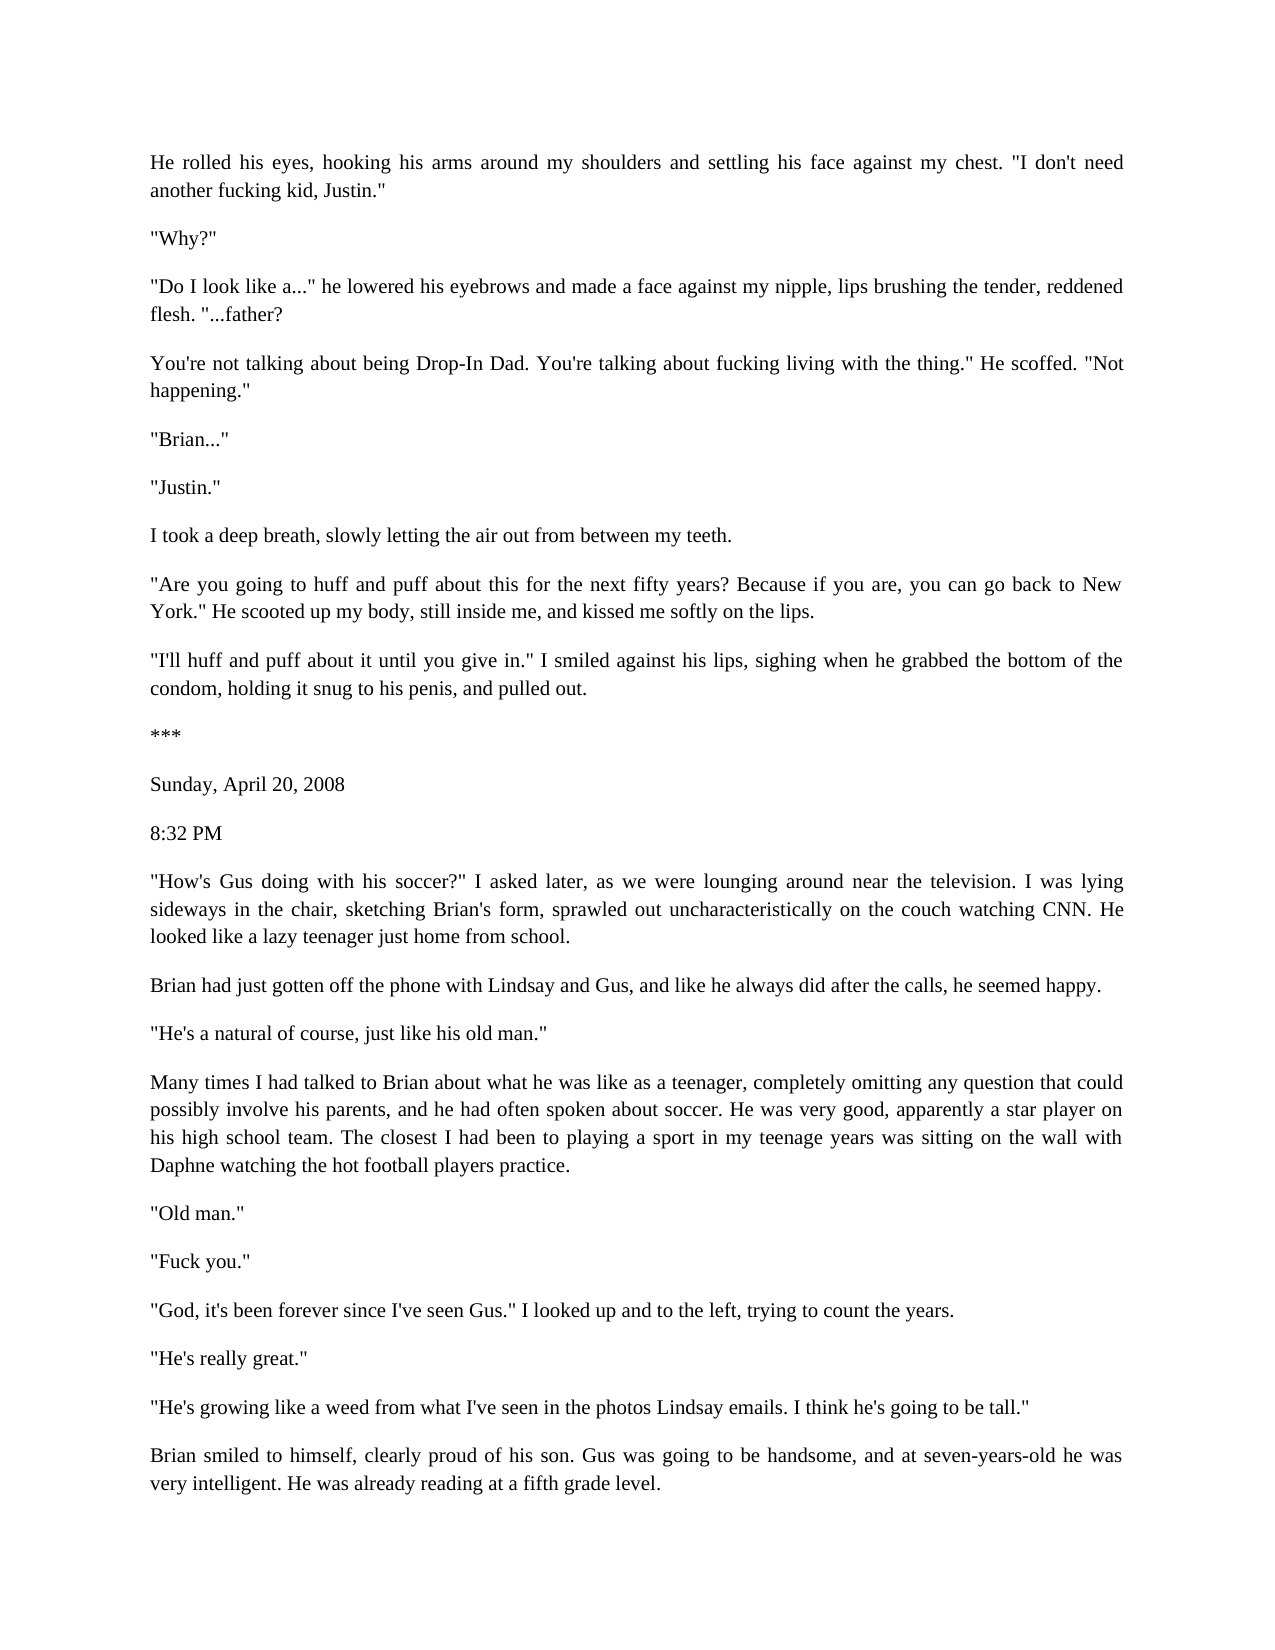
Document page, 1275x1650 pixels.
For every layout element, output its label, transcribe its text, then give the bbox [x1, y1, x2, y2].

text "He's growing like a weed from what I've seen in the photos Lindsay emails. I think he's going to be tall." [150, 1395, 1125, 1419]
text "Brian..." [150, 427, 1125, 451]
text "Why?" [150, 226, 1125, 250]
text "Old man." [150, 1201, 1125, 1225]
text 8:32 PM [150, 821, 1125, 845]
text "Fuck you." [150, 1249, 1125, 1273]
text Many times I had talked to Brian about what he was like as a teenager, completely omitting any question that could possibly involve his parents, and he had often spoken about soccer. He was very good, apparently a star player on his high school team. The closest I had been to playing a sport in my teenage years was sitting on the wall with Daphne watching the hot football players practice. [150, 1070, 1125, 1177]
text Sunday, April 20, 2008 [150, 772, 1125, 796]
text You're not talking about being Drop-In Dad. You're talking about fucking living with the thing." He scoffed. "Not happening." [150, 351, 1125, 402]
text "God, it's been forever since I've seen Gus." I looked up and to the left, trying to count the years. [150, 1298, 1125, 1322]
text "How's Gus doing with his soccer?" I asked later, as we were lounging around near the television. I was lying sideways in the chair, sketching Brian's form, sprawled out uncharacteristically on the couch watching CNN. He looked like a lazy teenager just home from school. [150, 869, 1125, 948]
text I took a deep breath, slowly letting the air out from between my teeth. [150, 523, 1125, 547]
text "I'll huff and puff about it until you give in." I smiled against his lips, sighing when he grabbed the bottom of the condom, holding it snug to his penis, and pulled out. [150, 648, 1125, 699]
text He rolled his eyes, hooking his arms around my shoulders and settling his face against my chest. "I don't need another fucking kid, Justin." [150, 150, 1125, 202]
text "He's really great." [150, 1346, 1125, 1370]
text "Are you going to huff and puff about this for the next fifty years? Because if you are, you can go back to New York." He scooted up my body, still inside me, and kissed me softly on the lips. [150, 572, 1125, 623]
text Brian had just gotten off the phone with Lindsay and Gus, and like he always did after the calls, he seemed happy. [150, 973, 1125, 997]
text Brian smiled to himself, clearly proud of his son. Gus was going to be handsome, and at seven-years-old he was very intelligent. He was already reading at a fifth grade level. [150, 1443, 1125, 1495]
text *** [150, 724, 1125, 748]
text "Justin." [150, 475, 1125, 499]
text "Do I look like a..." he lowered his eyebrows and made a face against my nipple, lips brushing the tender, reddened flesh. "...father? [150, 274, 1125, 326]
text "He's a natural of course, just like his old man." [150, 1021, 1125, 1045]
